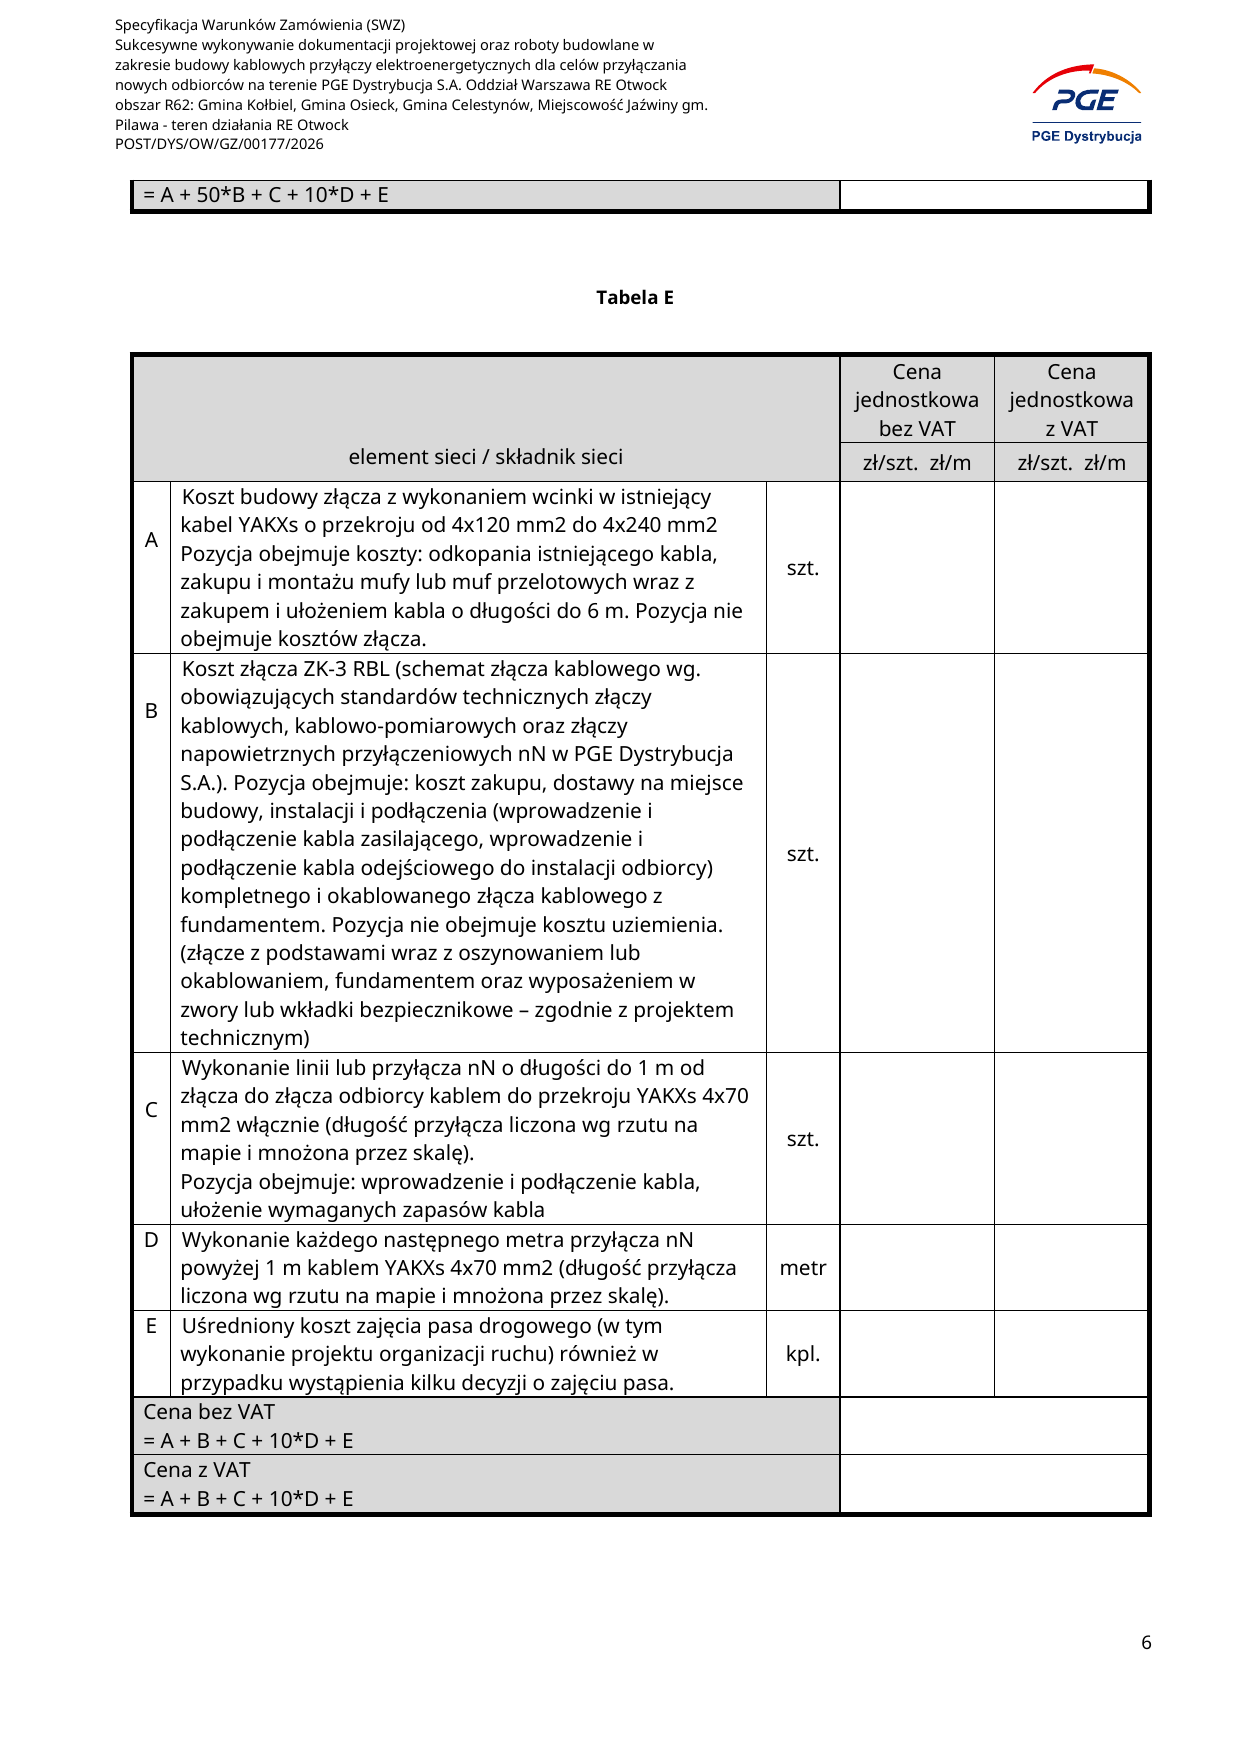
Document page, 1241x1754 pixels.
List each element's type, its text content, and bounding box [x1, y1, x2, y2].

table_cell [841, 1225, 994, 1310]
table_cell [134, 181, 839, 209]
table_cell [841, 654, 994, 1052]
table_cell [841, 181, 1147, 209]
table_cell Koszt budowy złącza z wykonaniem wcinki w istniejący kabel YAKXs o przekroju od 4x120 mm2 do 4x240 mm2 Pozycja obejmuje koszty: odkopania istniejącego kabla, zakupu i montażu mufy lub muf przelotowych wraz z zakupem i ułożeniem kabla o długości do 6 m. Pozycja nie obejmuje kosztów złącza. [171, 482, 766, 653]
table_cell [995, 1225, 1147, 1310]
table_cell [995, 482, 1147, 653]
table_cell szt. [767, 1053, 839, 1224]
table_header element sieci / składnik sieci [134, 357, 839, 481]
table_cell Cena bez VAT = A + B + C + 10*D + E [134, 1398, 839, 1454]
table_cell [841, 1455, 1147, 1512]
table_cell [841, 1053, 994, 1224]
table_cell metr [767, 1225, 839, 1310]
table_cell Uśredniony koszt zajęcia pasa drogowego (w tym wykonanie projektu organizacji ruchu) również w przypadku wystąpienia kilku decyzji o zajęciu pasa. [171, 1311, 766, 1396]
table_cell [995, 654, 1147, 1052]
table_cell D [134, 1225, 170, 1310]
table_cell Cena z VAT = A + B + C + 10*D + E [134, 1455, 839, 1512]
table_cell A [134, 482, 170, 653]
table_cell kpl. [767, 1311, 839, 1396]
table_cell Wykonanie każdego następnego metra przyłącza nN powyżej 1 m kablem YAKXs 4x70 mm2 (długość przyłącza liczona wg rzutu na mapie i mnożona przez skalę). [171, 1225, 766, 1310]
table_cell Wykonanie linii lub przyłącza nN o długości do 1 m od złącza do złącza odbiorcy kablem do przekroju YAKXs 4x70 mm2 włącznie (długość przyłącza liczona wg rzutu na mapie i mnożona przez skalę). Pozycja obejmuje: wprowadzenie i podłączenie kabla, ułożenie wymaganych zapasów kabla [171, 1053, 766, 1224]
table_cell szt. [767, 654, 839, 1052]
table_cell zł/szt. zł/m [841, 443, 994, 481]
table_cell E [134, 1311, 170, 1396]
table_header Cena jednostkowa bez VAT [841, 357, 994, 442]
table_cell [841, 482, 994, 653]
text Tabela E [118, 284, 1152, 310]
table_cell zł/szt. zł/m [995, 443, 1147, 481]
table_cell [995, 1053, 1147, 1224]
table_cell [995, 1311, 1147, 1396]
table_header Cena jednostkowa z VAT [995, 357, 1147, 442]
table_cell [841, 1311, 994, 1396]
table_cell B [134, 654, 170, 1052]
table_cell [841, 1398, 1147, 1454]
table_cell Koszt złącza ZK-3 RBL (schemat złącza kablowego wg. obowiązujących standardów technicznych złączy kablowych, kablowo-pomiarowych oraz złączy napowietrznych przyłączeniowych nN w PGE Dystrybucja S.A.). Pozycja obejmuje: koszt zakupu, dostawy na miejsce budowy, instalacji i podłączenia (wprowadzenie i podłączenie kabla zasilającego, wprowadzenie i podłączenie kabla odejściowego do instalacji odbiorcy) kompletnego i okablowanego złącza kablowego z fundamentem. Pozycja nie obejmuje kosztu uziemienia. (złącze z podstawami wraz z oszynowaniem lub okablowaniem, fundamentem oraz wyposażeniem w zwory lub wkładki bezpiecznikowe – zgodnie z projektem technicznym) [171, 654, 766, 1052]
table_cell szt. [767, 482, 839, 653]
table_cell C [134, 1053, 170, 1224]
